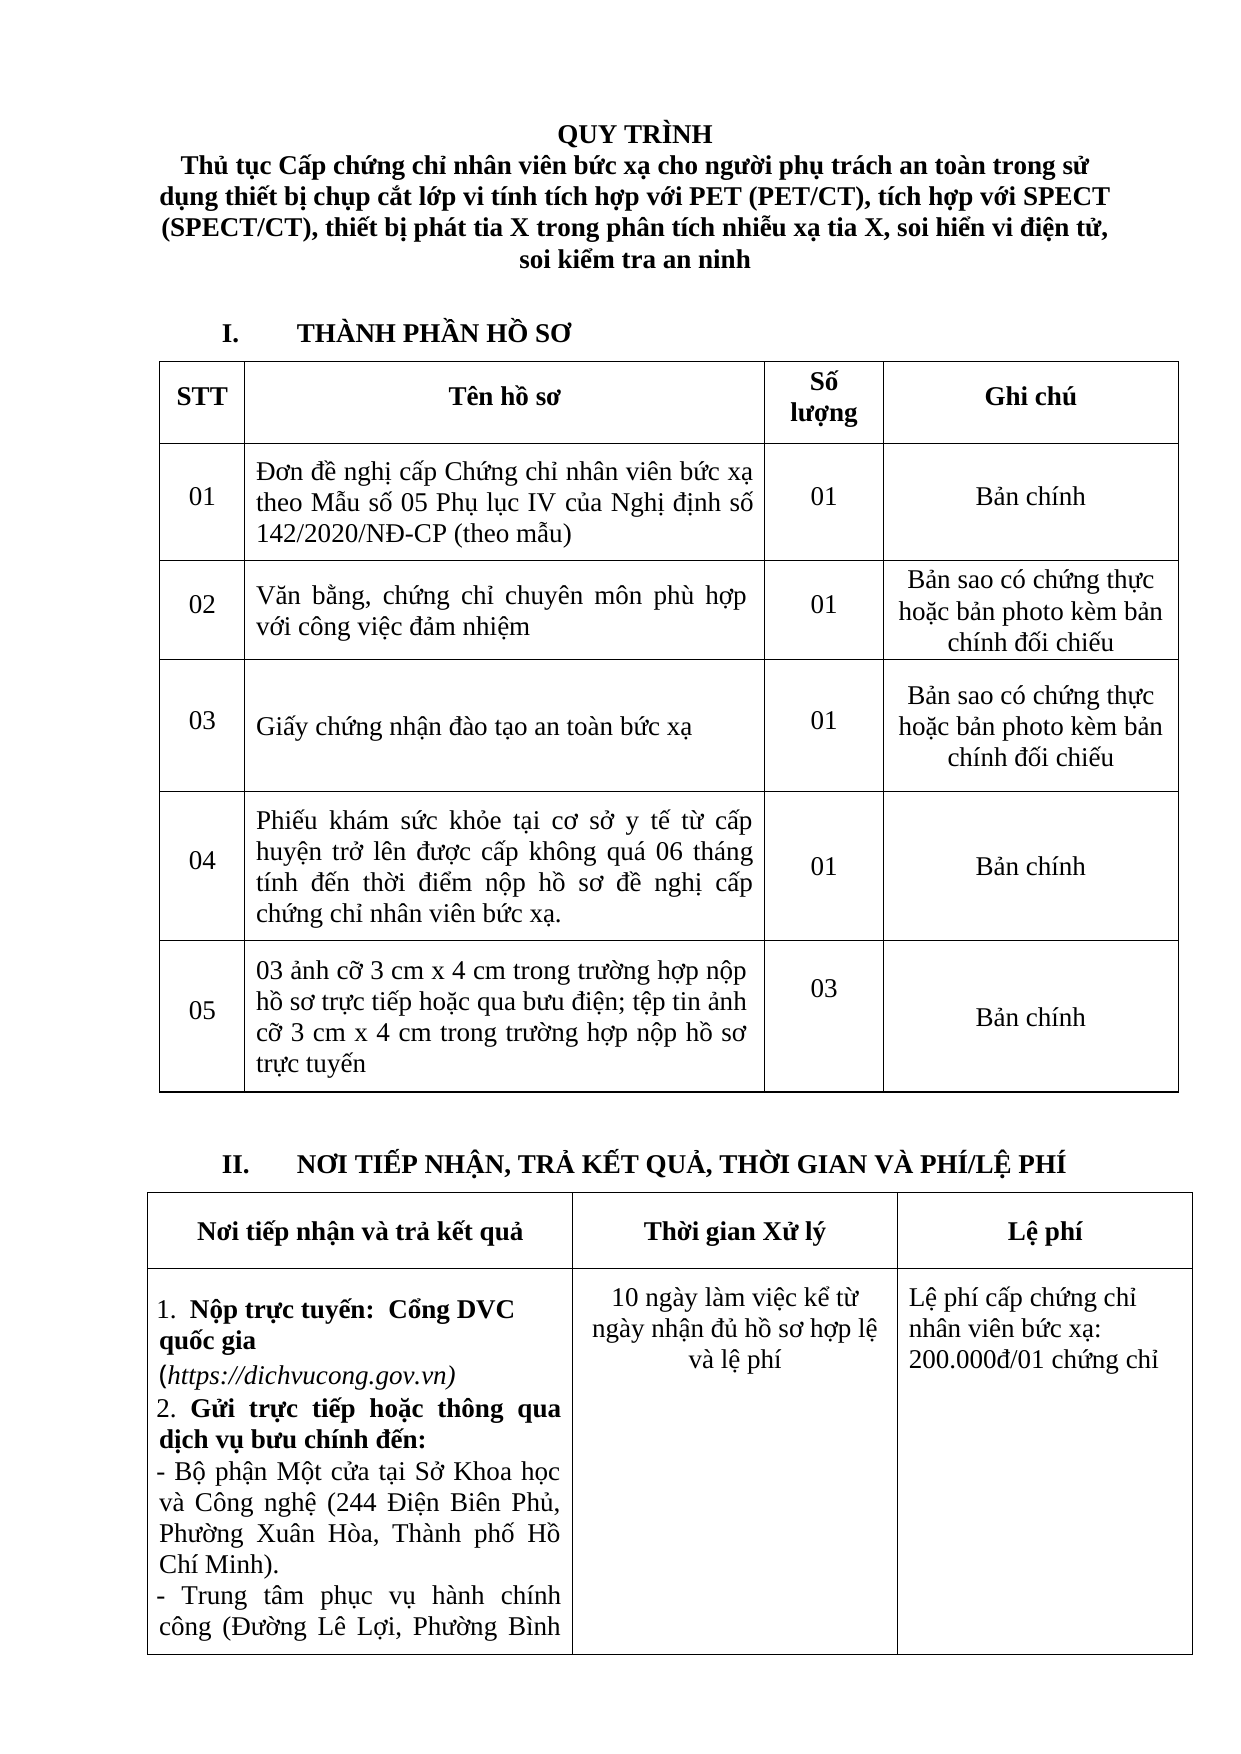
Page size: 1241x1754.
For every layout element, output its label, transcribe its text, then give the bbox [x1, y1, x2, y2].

table_cell 03 [160, 660, 244, 791]
table_header STT [160, 362, 244, 442]
table_cell Đơn đề nghị cấp Chứng chỉ nhân viên bức xạ theo Mẫu số 05 Phụ lục IV của Nghị định số 142/2020/NĐ-CP (theo mẫu) [245, 444, 764, 560]
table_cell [573, 1269, 897, 1653]
table_header Số lượng [765, 362, 883, 442]
table_cell 02 [160, 561, 244, 659]
table_cell 01 [765, 792, 883, 940]
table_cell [148, 1269, 572, 1653]
table_cell Giấy chứng nhận đào tạo an toàn bức xạ [245, 660, 764, 791]
table_cell 01 [160, 444, 244, 560]
table_header Tên hồ sơ [245, 362, 764, 442]
table_cell 01 [765, 561, 883, 659]
table_header Ghi chú [884, 362, 1178, 442]
table_cell Bản sao có chứng thực hoặc bản photo kèm bản chính đối chiếu [884, 660, 1178, 791]
table_cell 03 [765, 941, 883, 1091]
table_cell 04 [160, 792, 244, 940]
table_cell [898, 1269, 1192, 1653]
table_header Lệ phí [898, 1193, 1192, 1268]
table_cell 05 [160, 941, 244, 1091]
table_cell Bản chính [884, 444, 1178, 560]
text QUY TRÌNH [148, 118, 1122, 149]
list NƠI TIẾP NHẬN, TRẢ KẾT QUẢ, THỜI GIAN VÀ PHÍ/LỆ PHÍ [222, 1148, 1122, 1180]
table_cell Bản chính [884, 792, 1178, 940]
table_cell 03 ảnh cỡ 3 cm x 4 cm trong trường hợp nộp hồ sơ trực tiếp hoặc qua bưu điện; tệp tin ảnh cỡ 3 cm x 4 cm trong trường hợp nộp hồ sơ trực tuyến [245, 941, 764, 1091]
table_cell 01 [765, 444, 883, 560]
table_cell Bản chính [884, 941, 1178, 1091]
list THÀNH PHẦN HỒ SƠ [222, 317, 1122, 349]
table_cell Văn bằng, chứng chỉ chuyên môn phù hợp với công việc đảm nhiệm [245, 561, 764, 659]
text Thủ tục Cấp chứng chỉ nhân viên bức xạ cho người phụ trách an toàn trong sử dụng thiết bị chụp cắt lớp vi tính tích hợp với PET (PET/CT), tích hợp với SPECT (SPECT/CT), thiết bị phát tia X trong phân tích nhiễu xạ tia X, soi hiển vi điện tử, soi kiểm tra an ninh [148, 149, 1122, 274]
table_cell 01 [765, 660, 883, 791]
table_cell Bản sao có chứng thực hoặc bản photo kèm bản chính đối chiếu [884, 561, 1178, 659]
table_header Nơi tiếp nhận và trả kết quả [148, 1193, 572, 1268]
table_header Thời gian Xử lý [573, 1193, 897, 1268]
table_cell Phiếu khám sức khỏe tại cơ sở y tế từ cấp huyện trở lên được cấp không quá 06 tháng tính đến thời điểm nộp hồ sơ đề nghị cấp chứng chỉ nhân viên bức xạ. [245, 792, 764, 940]
